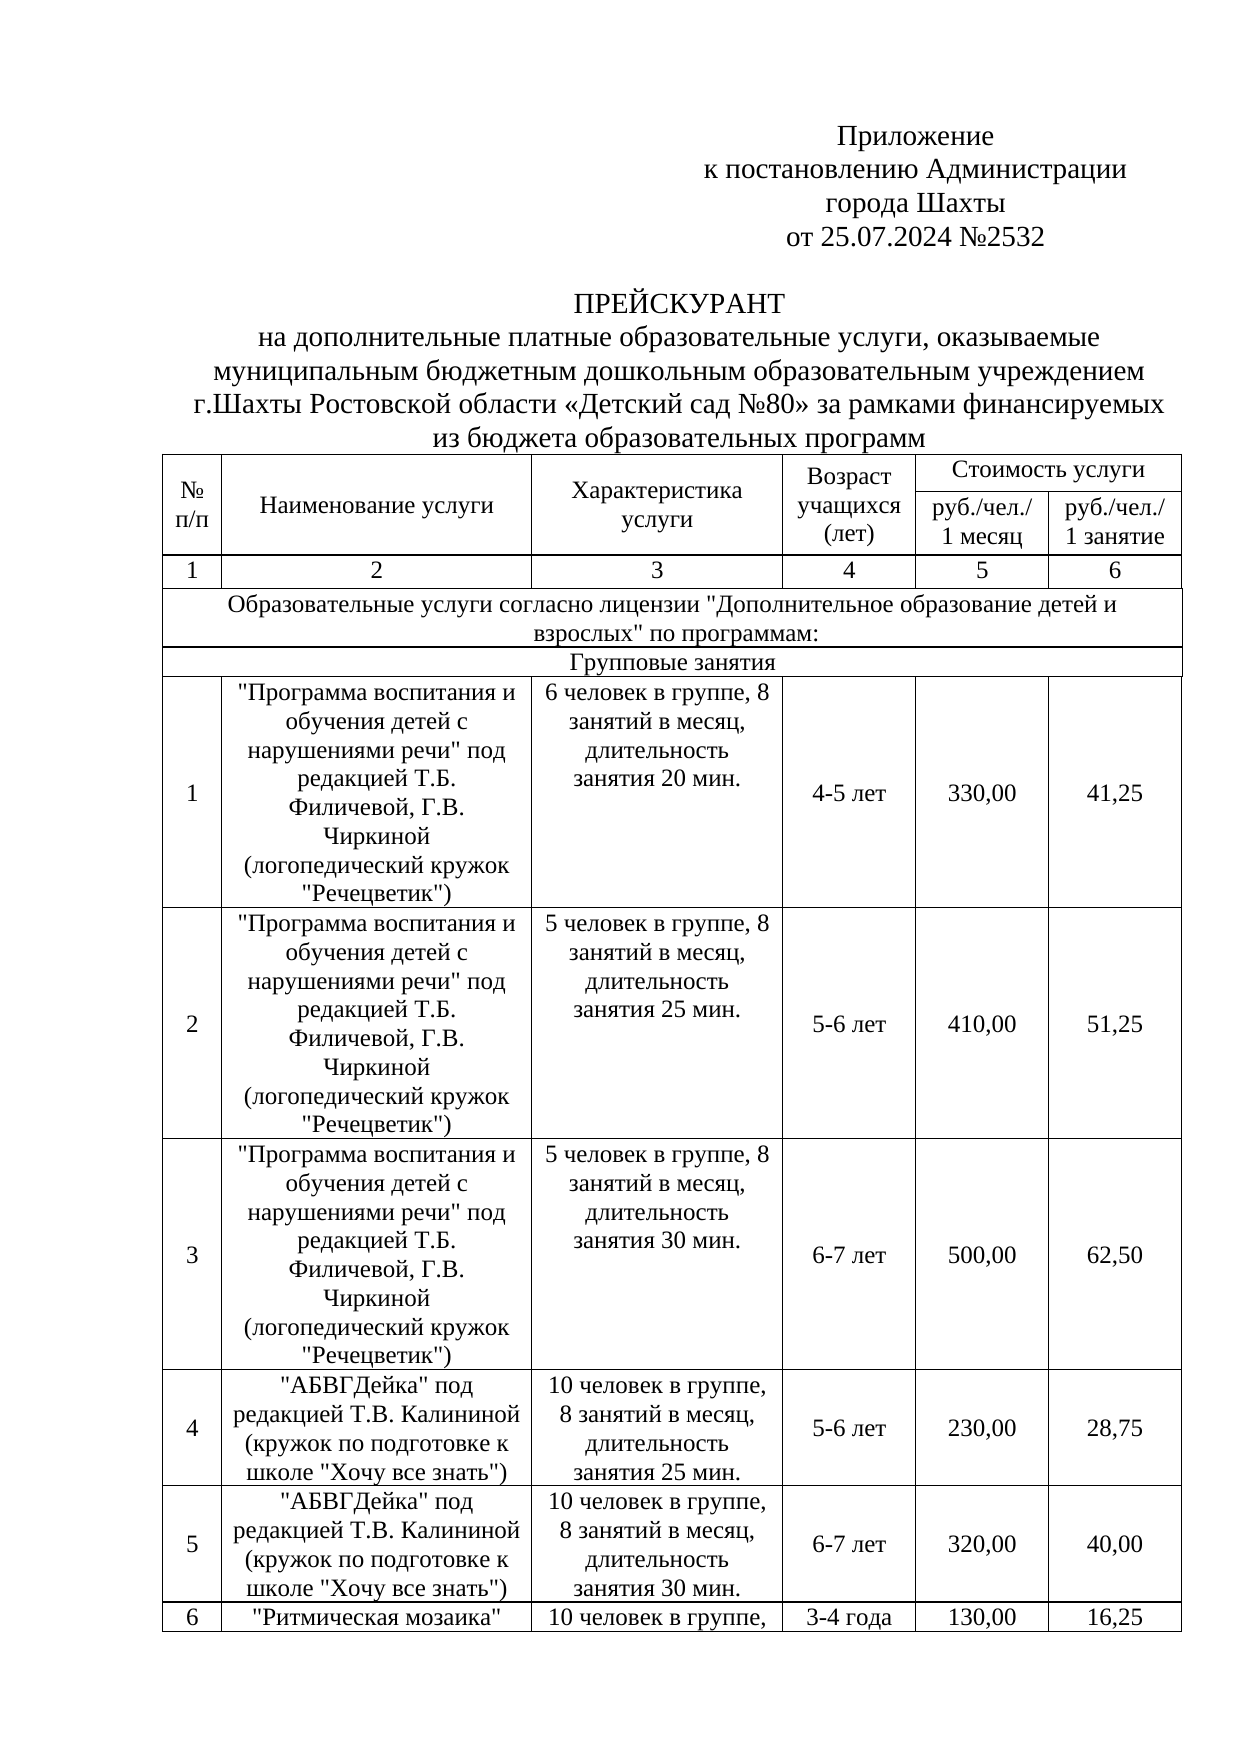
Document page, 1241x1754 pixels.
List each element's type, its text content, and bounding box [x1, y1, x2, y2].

text города Шахты [650, 185, 1181, 219]
table_cell 1 [163, 677, 221, 907]
table_cell 6-7 лет [783, 1486, 915, 1601]
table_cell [532, 1603, 782, 1631]
table_cell 3 [163, 1139, 221, 1369]
table_cell 230,00 [916, 1370, 1048, 1485]
table_cell 62,50 [1049, 1139, 1181, 1369]
table_header 6 [1049, 556, 1181, 588]
table_cell 40,00 [1049, 1486, 1181, 1601]
table_cell Групповые занятия [163, 648, 1182, 676]
table_cell 500,00 [916, 1139, 1048, 1369]
table_header № п/п [163, 455, 221, 553]
table_header 3 [532, 556, 782, 588]
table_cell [222, 1603, 531, 1631]
table_cell 10 человек в группе, 8 занятий в месяц, длительность занятия 25 мин. [532, 1370, 782, 1485]
table_header 1 [163, 556, 221, 588]
table_header Наименование услуги [222, 455, 531, 553]
table_header Возраст учащихся (лет) [783, 455, 915, 553]
table_header 5 [916, 556, 1048, 588]
table_cell 41,25 [1049, 677, 1181, 907]
table_cell 2 [163, 908, 221, 1138]
table_cell 6 человек в группе, 8 занятий в месяц, длительность занятия 20 мин. [532, 677, 782, 907]
table_cell 4 [163, 1370, 221, 1485]
table_cell 5-6 лет [783, 908, 915, 1138]
table_cell 4-5 лет [783, 677, 915, 907]
table_header Характеристика услуги [532, 455, 782, 553]
text Приложение [650, 118, 1181, 152]
table_cell 130,00 [916, 1603, 1048, 1631]
table_cell "Программа воспитания и обучения детей с нарушениями речи" под редакцией Т.Б. Филичевой, Г.В. Чиркиной (логопедический кружок "Речецветик") [222, 677, 531, 907]
table_cell 5 человек в группе, 8 занятий в месяц, длительность занятия 25 мин. [532, 908, 782, 1138]
text на дополнительные платные образовательные услуги, оказываемые муниципальным бюджетным дошкольным образовательным учреждением г.Шахты Ростовской области «Детский сад №80» за рамками финансируемых из бюджета образовательных программ [177, 319, 1181, 453]
table_cell 5 [163, 1486, 221, 1601]
table_cell 3-4 года [783, 1603, 915, 1631]
table_header Стоимость услуги [916, 455, 1181, 491]
text к постановлению Администрации [650, 152, 1181, 185]
table_cell "АБВГДейка" под редакцией Т.В. Калининой (кружок по подготовке к школе "Хочу все знать") [222, 1370, 531, 1485]
table_cell 51,25 [1049, 908, 1181, 1138]
table_cell 6-7 лет [783, 1139, 915, 1369]
text от 25.07.2024 №2532 [650, 219, 1181, 252]
table_cell 330,00 [916, 677, 1048, 907]
table_cell 410,00 [916, 908, 1048, 1138]
table_cell Образовательные услуги согласно лицензии "Дополнительное образование детей и взрослых" по программам: [163, 589, 1182, 646]
table_cell 5-6 лет [783, 1370, 915, 1485]
text ПРЕЙСКУРАНТ [177, 286, 1181, 319]
table_cell 10 человек в группе, 8 занятий в месяц, длительность занятия 30 мин. [532, 1486, 782, 1601]
table_cell руб./чел./ 1 месяц [916, 492, 1048, 553]
table_header 2 [222, 556, 531, 588]
table_cell руб./чел./ 1 занятие [1049, 492, 1181, 553]
table_cell 16,25 [1049, 1603, 1181, 1631]
table_cell "АБВГДейка" под редакцией Т.В. Калининой (кружок по подготовке к школе "Хочу все знать") [222, 1486, 531, 1601]
table_cell "Программа воспитания и обучения детей с нарушениями речи" под редакцией Т.Б. Филичевой, Г.В. Чиркиной (логопедический кружок "Речецветик") [222, 908, 531, 1138]
table_cell 320,00 [916, 1486, 1048, 1601]
table_cell "Программа воспитания и обучения детей с нарушениями речи" под редакцией Т.Б. Филичевой, Г.В. Чиркиной (логопедический кружок "Речецветик") [222, 1139, 531, 1369]
table_header 4 [783, 556, 915, 588]
table_cell 5 человек в группе, 8 занятий в месяц, длительность занятия 30 мин. [532, 1139, 782, 1369]
table_cell 6 [163, 1603, 221, 1631]
table_cell 28,75 [1049, 1370, 1181, 1485]
